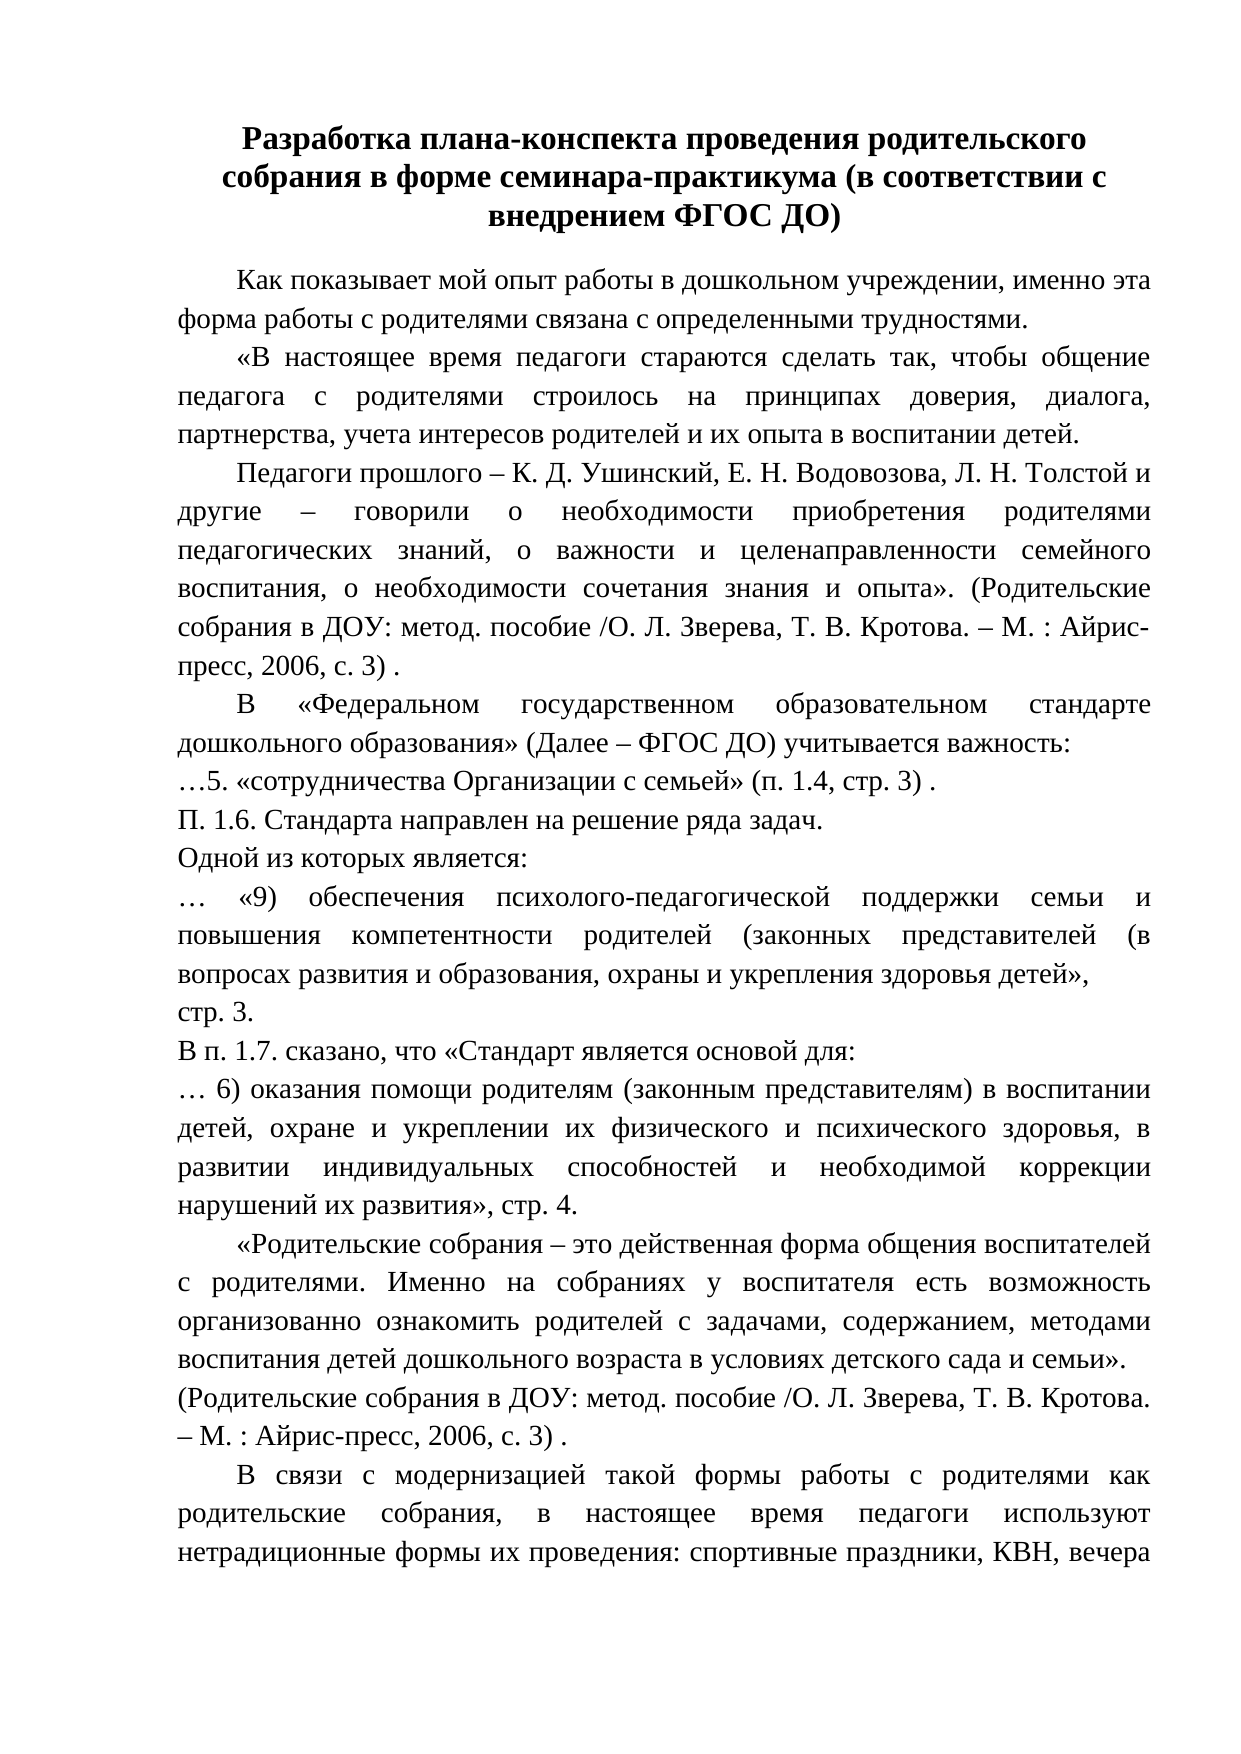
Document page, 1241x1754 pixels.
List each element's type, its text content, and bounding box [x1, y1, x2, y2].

text Педагоги прошлого – К. Д. Ушинский, Е. Н. Водовозова, Л. Н. Толстой и другие – говорили о необходимости приобретения родителями педагогических знаний, о важности и целенаправленности семейного воспитания, о необходимости сочетания знания и опыта». (Родительские собрания в ДОУ: метод. пособие /О. Л. Зверева, Т. В. Кротова. – М. : Айрис-пресс, 2006, с. 3) . [177, 455, 1152, 681]
text В п. 1.7. сказано, что «Стандарт является основой для: [177, 1033, 1152, 1067]
text Разработка плана-конспекта проведения родительского собрания в форме семинара-практикума (в соответствии с внедрением ФГОС ДО) [177, 118, 1152, 233]
text …5. «сотрудничества Организации с семьей» (п. 1.4, стр. 3) . [177, 763, 1152, 797]
text П. 1.6. Стандарта направлен на решение ряда задач. [177, 802, 1152, 835]
text стр. 3. [177, 994, 1152, 1028]
text «Родительские собрания – это действенная форма общения воспитателей с родителями. Именно на собраниях у воспитателя есть возможность организованно ознакомить родителей с задачами, содержанием, методами воспитания детей дошкольного возраста в условиях детского сада и семьи». [177, 1226, 1152, 1375]
text Одной из которых является: [177, 840, 1152, 874]
text … 6) оказания помощи родителям (законным представителям) в воспитании детей, охране и укреплении их физического и психического здоровья, в развитии индивидуальных способностей и необходимой коррекции нарушений их развития», стр. 4. [177, 1072, 1152, 1221]
text В «Федеральном государственном образовательном стандарте дошкольного образования» (Далее – ФГОС ДО) учитывается важность: [177, 686, 1152, 758]
text … «9) обеспечения психолого-педагогической поддержки семьи и повышения компетентности родителей (законных представителей (в вопросах развития и образования, охраны и укрепления здоровья детей», [177, 879, 1152, 989]
text «В настоящее время педагоги стараются сделать так, чтобы общение педагога с родителями строилось на принципах доверия, диалога, партнерства, учета интересов родителей и их опыта в воспитании детей. [177, 339, 1152, 450]
text Как показывает мой опыт работы в дошкольном учреждении, именно эта форма работы с родителями связана с определенными трудностями. [177, 262, 1152, 334]
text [177, 1457, 1152, 1568]
text (Родительские собрания в ДОУ: метод. пособие /О. Л. Зверева, Т. В. Кротова. – М. : Айрис-пресс, 2006, с. 3) . [177, 1380, 1152, 1452]
